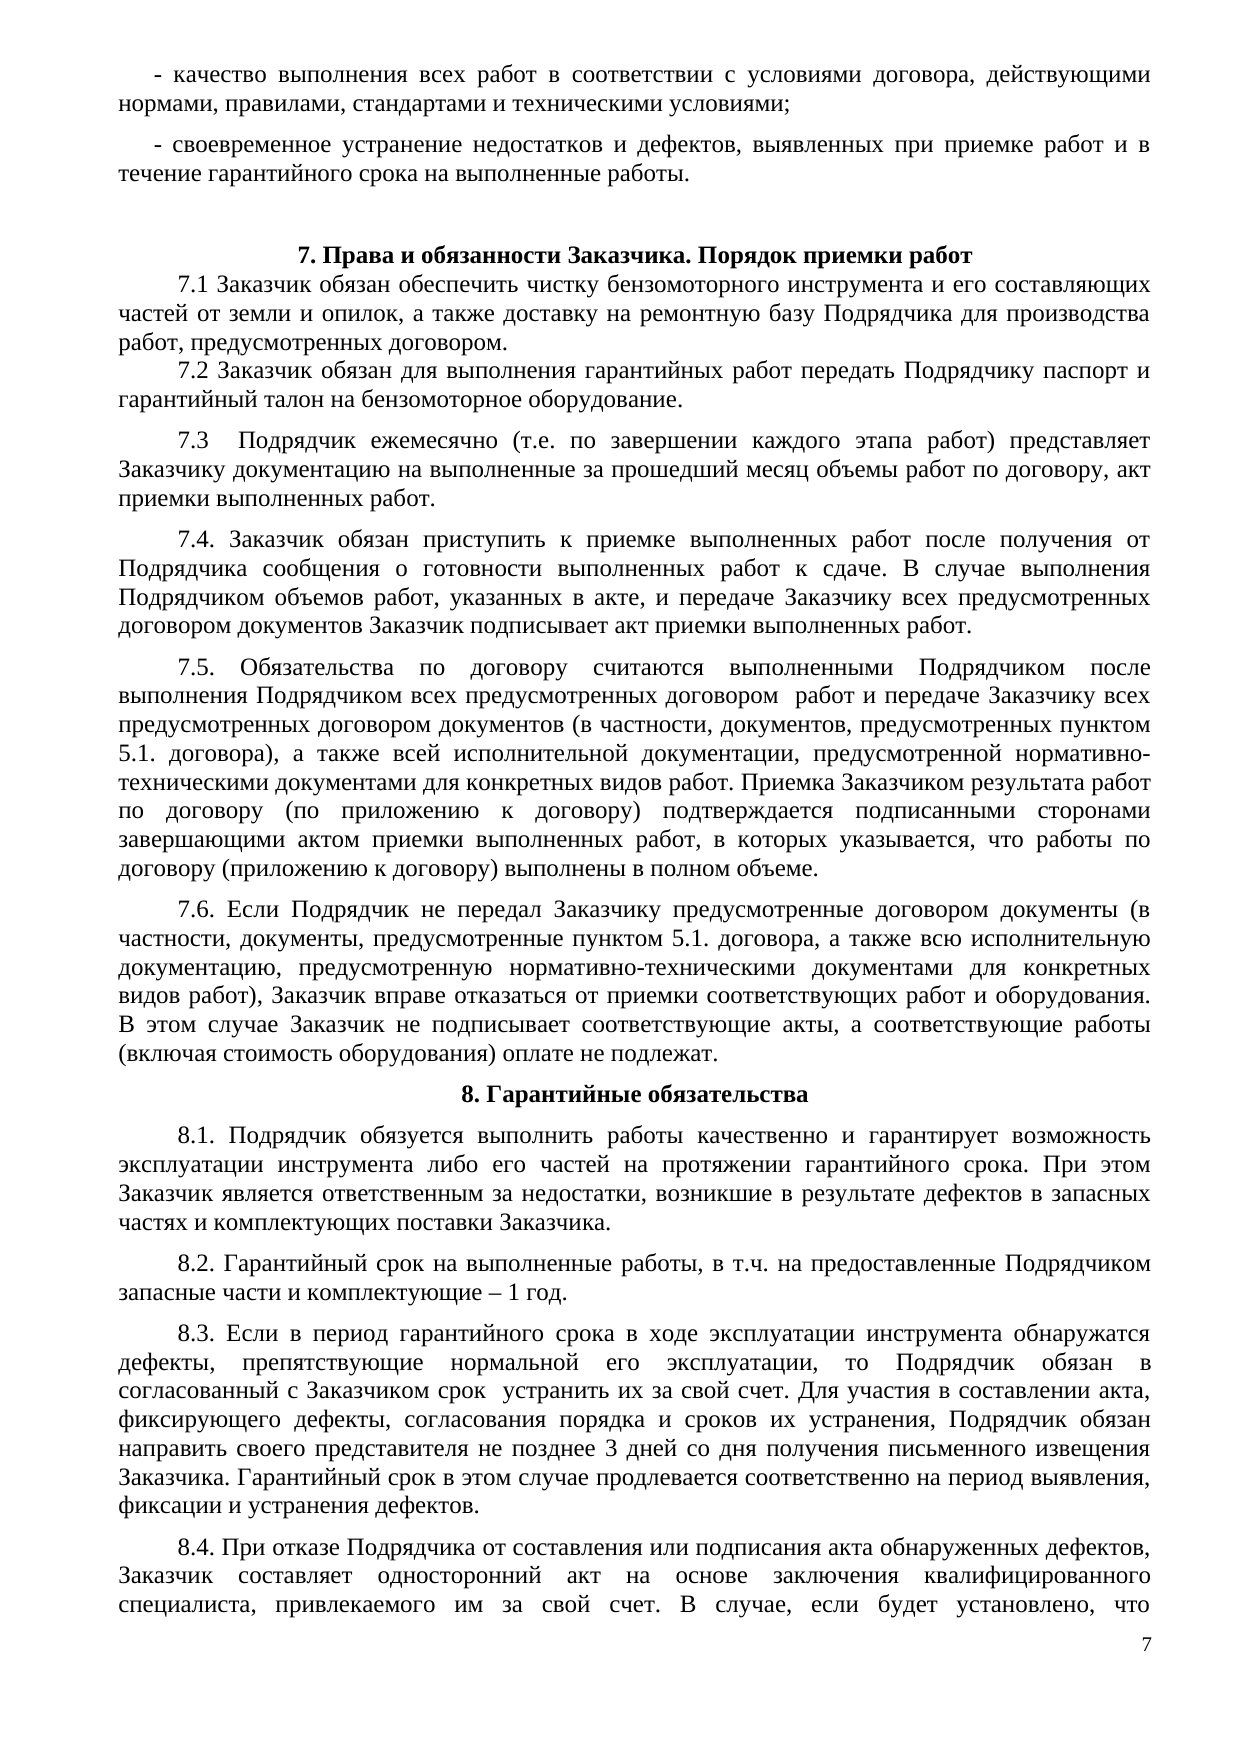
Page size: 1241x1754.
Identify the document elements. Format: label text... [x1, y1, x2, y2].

text 8.3. Если в период гарантийного срока в ходе эксплуатации инструмента обнаружатся дефекты, препятствующие нормальной его эксплуатации, то Подрядчик обязан в согласованный с Заказчиком срок устранить их за свой счет. Для участия в составлении акта, фиксирующего дефекты, согласования порядка и сроков их устранения, Подрядчик обязан направить своего представителя не позднее 3 дней со дня получения письменного извещения Заказчика. Гарантийный срок в этом случае продлевается соответственно на период выявления, фиксации и устранения дефектов. [118, 1318, 1152, 1519]
text 8.1. Подрядчик обязуется выполнить работы качественно и гарантирует возможность эксплуатации инструмента либо его частей на протяжении гарантийного срока. При этом Заказчик является ответственным за недостатки, возникшие в результате дефектов в запасных частях и комплектующих поставки Заказчика. [118, 1120, 1152, 1235]
text 8. Гарантийные обязательства [118, 1079, 1152, 1108]
text - качество выполнения всех работ в соответствии с условиями договора, действующими нормами, правилами, стандартами и техническими условиями; [118, 59, 1152, 117]
text 7. Права и обязанности Заказчика. Порядок приемки работ [118, 240, 1152, 269]
text 7.6. Если Подрядчик не передал Заказчику предусмотренные договором документы (в частности, документы, предусмотренные пунктом 5.1. договора, а также всю исполнительную документацию, предусмотренную нормативно-техническими документами для конкретных видов работ), Заказчик вправе отказаться от приемки соответствующих работ и оборудования. В этом случае Заказчик не подписывает соответствующие акты, а соответствующие работы (включая стоимость оборудования) оплате не подлежат. [118, 894, 1152, 1067]
text 7.4. Заказчик обязан приступить к приемке выполненных работ после получения от Подрядчика сообщения о готовности выполненных работ к сдаче. В случае выполнения Подрядчиком объемов работ, указанных в акте, и передаче Заказчику всех предусмотренных договором документов Заказчик подписывает акт приемки выполненных работ. [118, 524, 1152, 639]
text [118, 1532, 1152, 1618]
text 8.2. Гарантийный срок на выполненные работы, в т.ч. на предоставленные Подрядчиком запасные части и комплектующие – 1 год. [118, 1248, 1152, 1305]
text 7.3 Подрядчик ежемесячно (т.е. по завершении каждого этапа работ) представляет Заказчику документацию на выполненные за прошедший месяц объемы работ по договору, акт приемки выполненных работ. [118, 425, 1152, 512]
text - своевременное устранение недостатков и дефектов, выявленных при приемке работ и в течение гарантийного срока на выполненные работы. [118, 129, 1152, 187]
text 7.2 Заказчик обязан для выполнения гарантийных работ передать Подрядчику паспорт и гарантийный талон на бензомоторное оборудование. [118, 355, 1152, 413]
text 7.1 Заказчик обязан обеспечить чистку бензомоторного инструмента и его составляющих частей от земли и опилок, а также доставку на ремонтную базу Подрядчика для производства работ, предусмотренных договором. [118, 269, 1152, 355]
text 7.5. Обязательства по договору считаются выполненными Подрядчиком после выполнения Подрядчиком всех предусмотренных договором работ и передаче Заказчику всех предусмотренных договором документов (в частности, документов, предусмотренных пунктом 5.1. договора), а также всей исполнительной документации, предусмотренной нормативно-техническими документами для конкретных видов работ. Приемка Заказчиком результата работ по договору (по приложению к договору) подтверждается подписанными сторонами завершающими актом приемки выполненных работ, в которых указывается, что работы по договору (приложению к договору) выполнены в полном объеме. [118, 652, 1152, 882]
